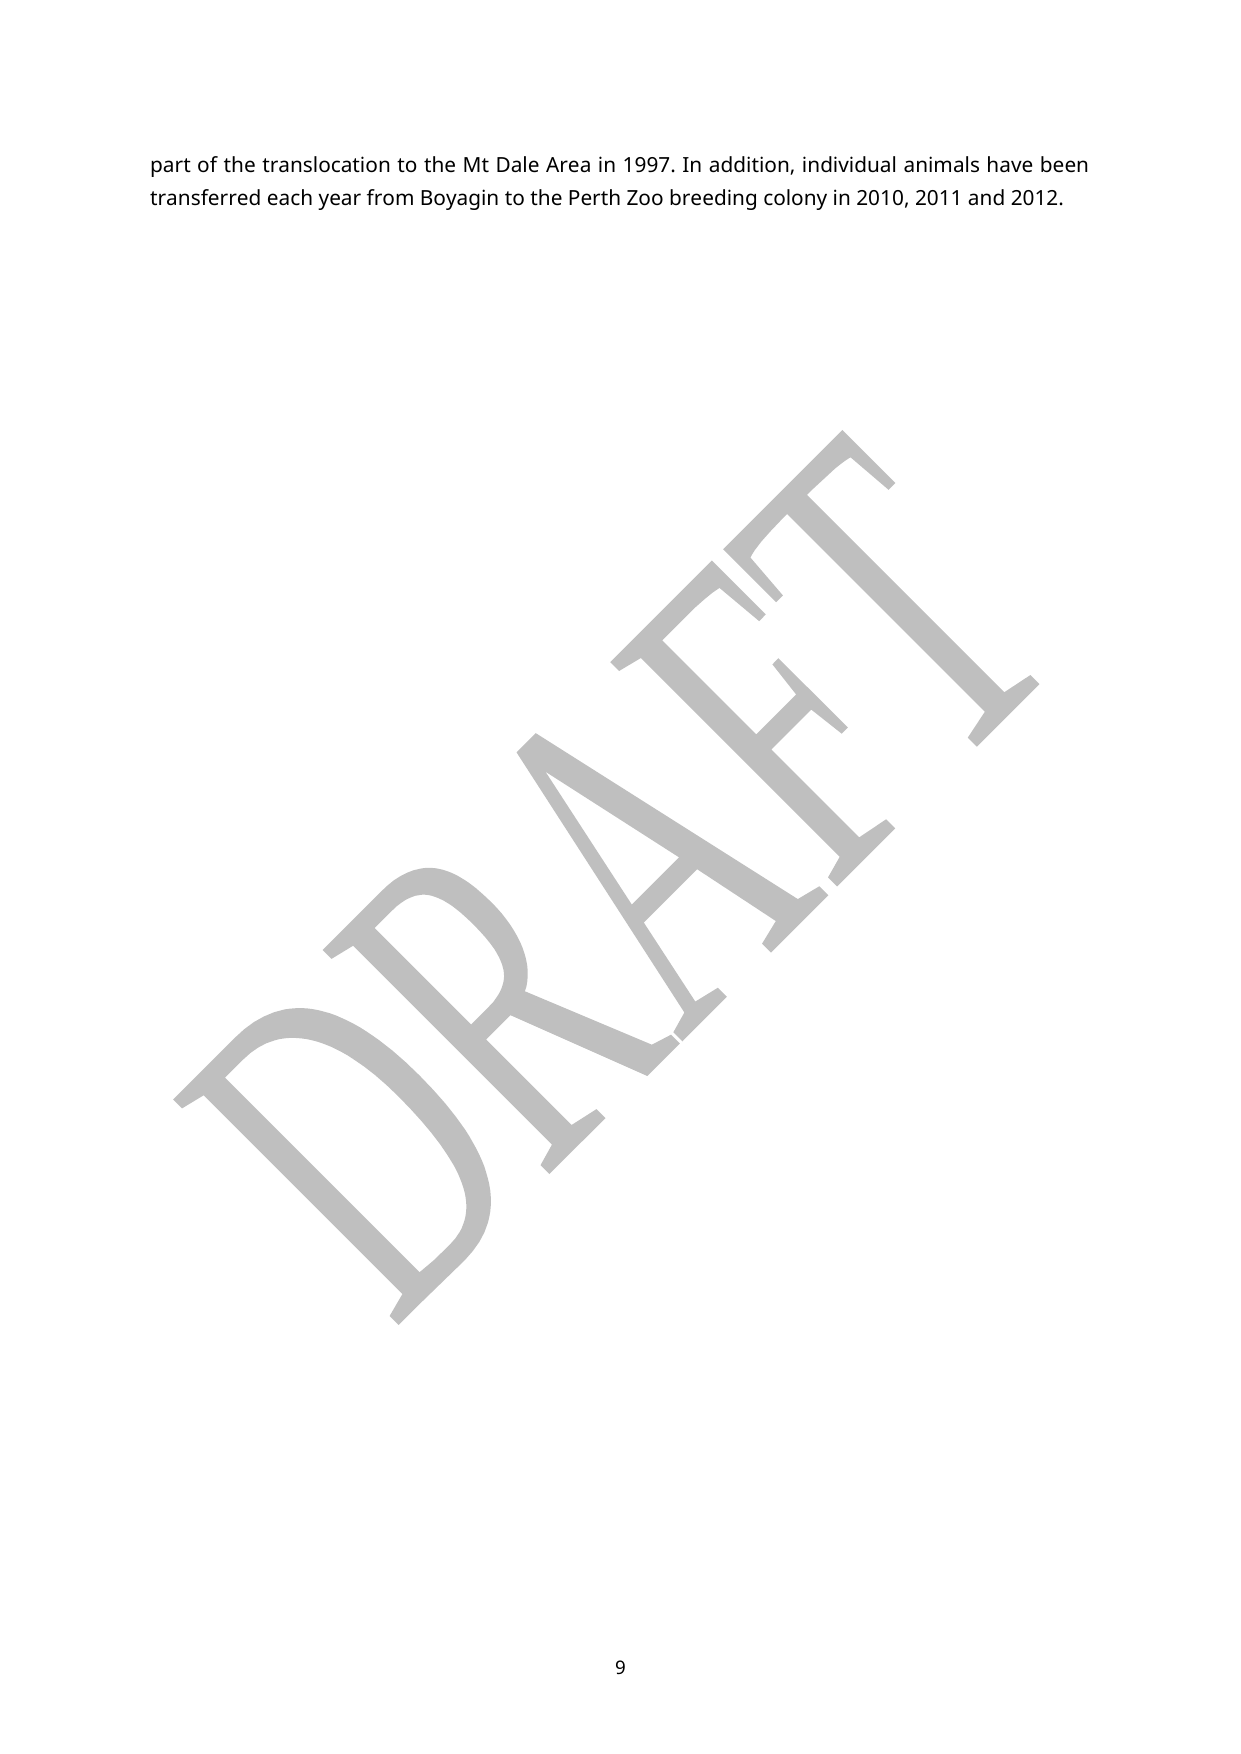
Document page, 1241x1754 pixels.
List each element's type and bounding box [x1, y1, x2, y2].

text [150, 150, 1090, 211]
